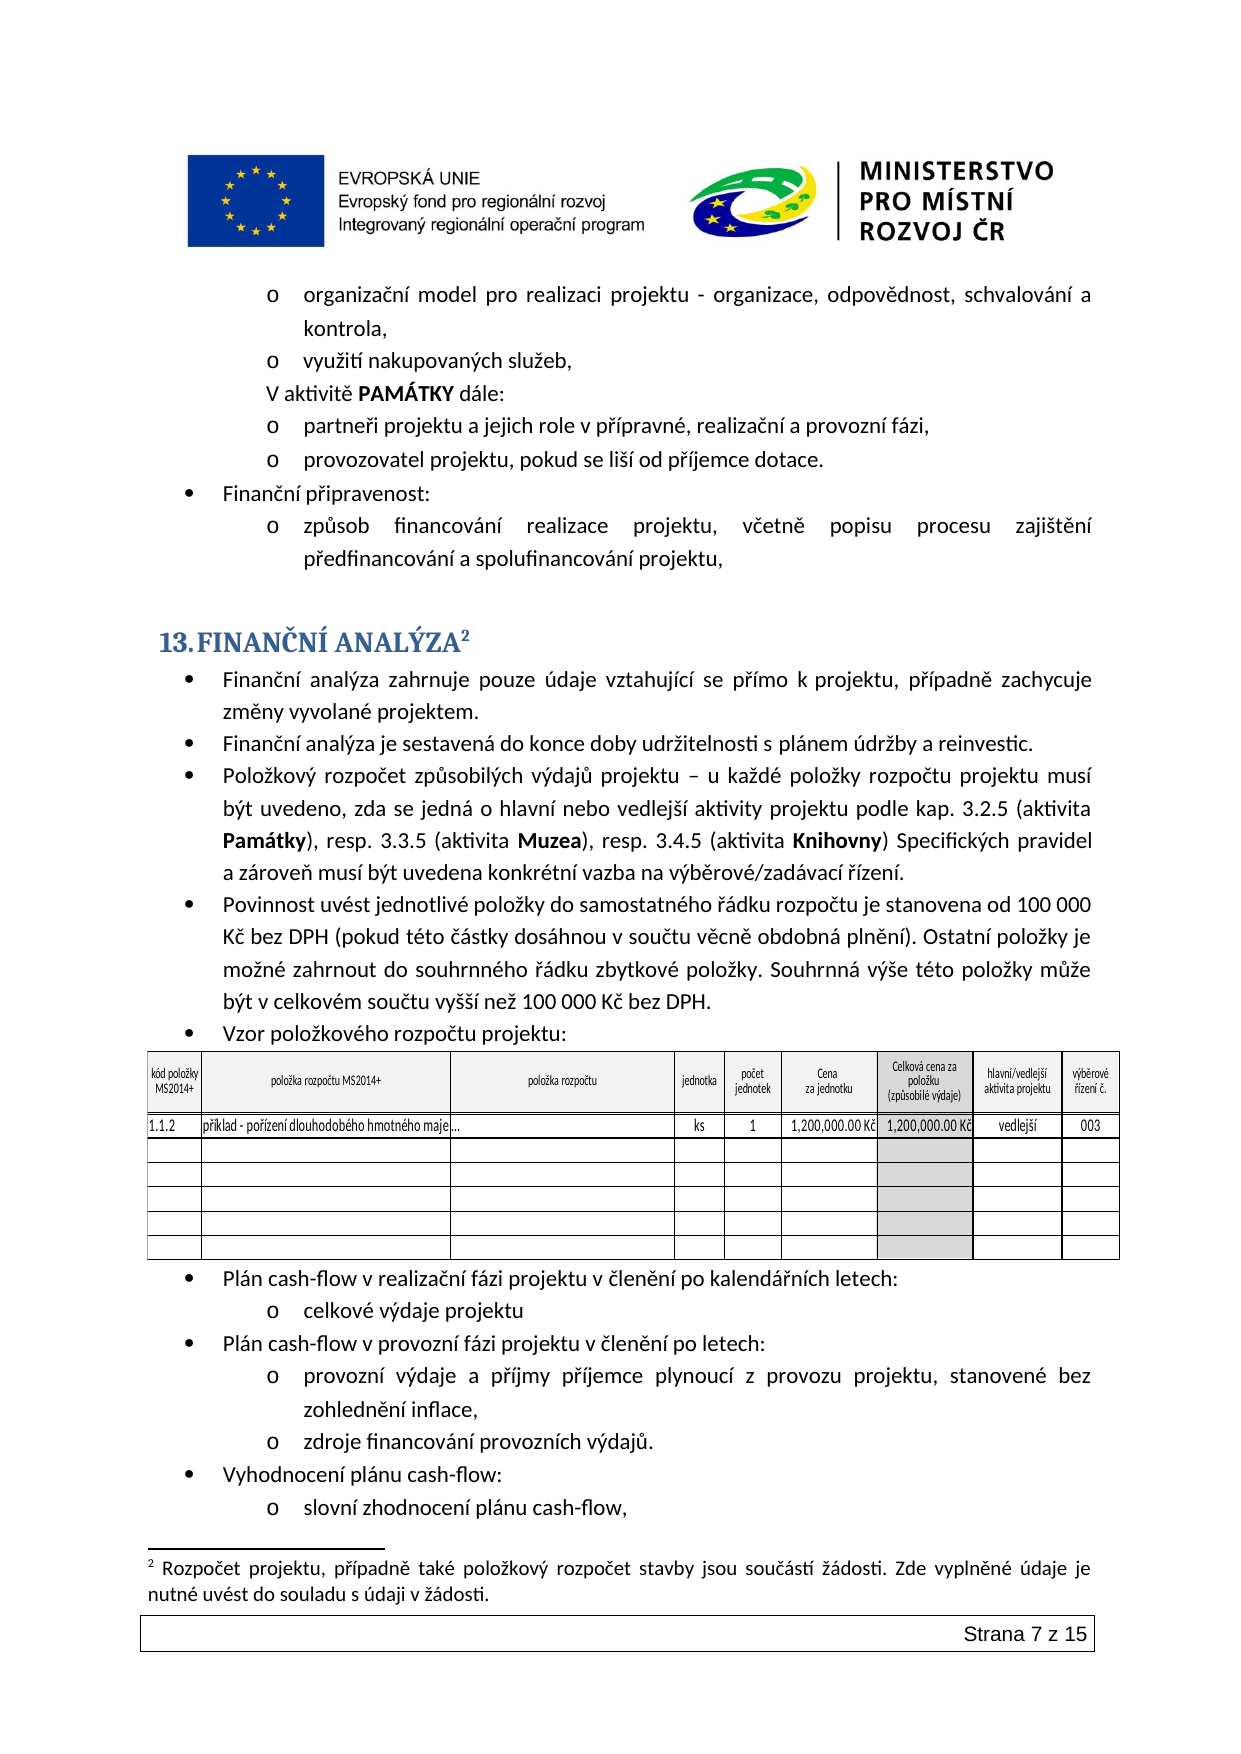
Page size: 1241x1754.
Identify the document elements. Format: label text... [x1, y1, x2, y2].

list celkové výdaje projektu [266, 1296, 1093, 1325]
list Finanční analýza je sestavená do konce doby udržitelnosti s plánem údržby a reinvestic. [185, 729, 1093, 757]
list Plán cash-flow v realizační fázi projektu v členění po kalendářních letech: [185, 1264, 1093, 1292]
list slovní zhodnocení plánu cash-flow, [266, 1493, 1093, 1522]
list organizační model pro realizaci projektu - organizace, odpovědnost, schvalování a kontrola, [266, 148, 1093, 342]
subtitle finanční analýza [159, 626, 1093, 660]
list Vzor položkového rozpočtu projektu: [185, 1019, 1093, 1047]
list provozovatel projektu, pokud se liší od příjemce dotace. [266, 445, 1093, 474]
list využití nakupovaných služeb, [266, 346, 1093, 375]
list zdroje financování provozních výdajů. [266, 1427, 1093, 1456]
list partneři projektu a jejich role v přípravné, realizační a provozní fázi, [266, 412, 1093, 441]
list Povinnost uvést jednotlivé položky do samostatného řádku rozpočtu je stanovena od 100 000 Kč bez DPH (pokud této částky dosáhnou v součtu věcně obdobná plnění). Ostatní položky je možné zahrnout do souhrnného řádku zbytkové položky. Souhrnná výše této položky může být v celkovém součtu vyšší než 100 000 Kč bez DPH. [185, 890, 1093, 1015]
list provozní výdaje a příjmy příjemce plynoucí z provozu projektu, stanovené bez zohlednění inflace, [266, 1362, 1093, 1423]
list Finanční připravenost: [185, 479, 1093, 507]
list způsob financování realizace projektu, včetně popisu procesu zajištění předfinancování a spolufinancování projektu, [266, 511, 1093, 572]
text V aktivitě PAMÁTKY dále: [266, 379, 1093, 407]
list Položkový rozpočet způsobilých výdajů projektu – u každé položky rozpočtu projektu musí být uvedeno, zda se jedná o hlavní nebo vedlejší aktivity projektu podle kap. 3.2.5 (aktivita Památky), resp. 3.3.5 (aktivita Muzea), resp. 3.4.5 (aktivita Knihovny) Specifických pravidel a zároveň musí být uvedena konkrétní vazba na výběrové/zadávací řízení. [185, 762, 1093, 886]
picture [157, 123, 1083, 277]
list Finanční analýza zahrnuje pouze údaje vztahující se přímo k projektu, případně zachycuje změny vyvolané projektem. [185, 665, 1093, 725]
list Plán cash-flow v provozní fázi projektu v členění po letech: [185, 1329, 1093, 1357]
list Vyhodnocení plánu cash-flow: [185, 1461, 1093, 1489]
